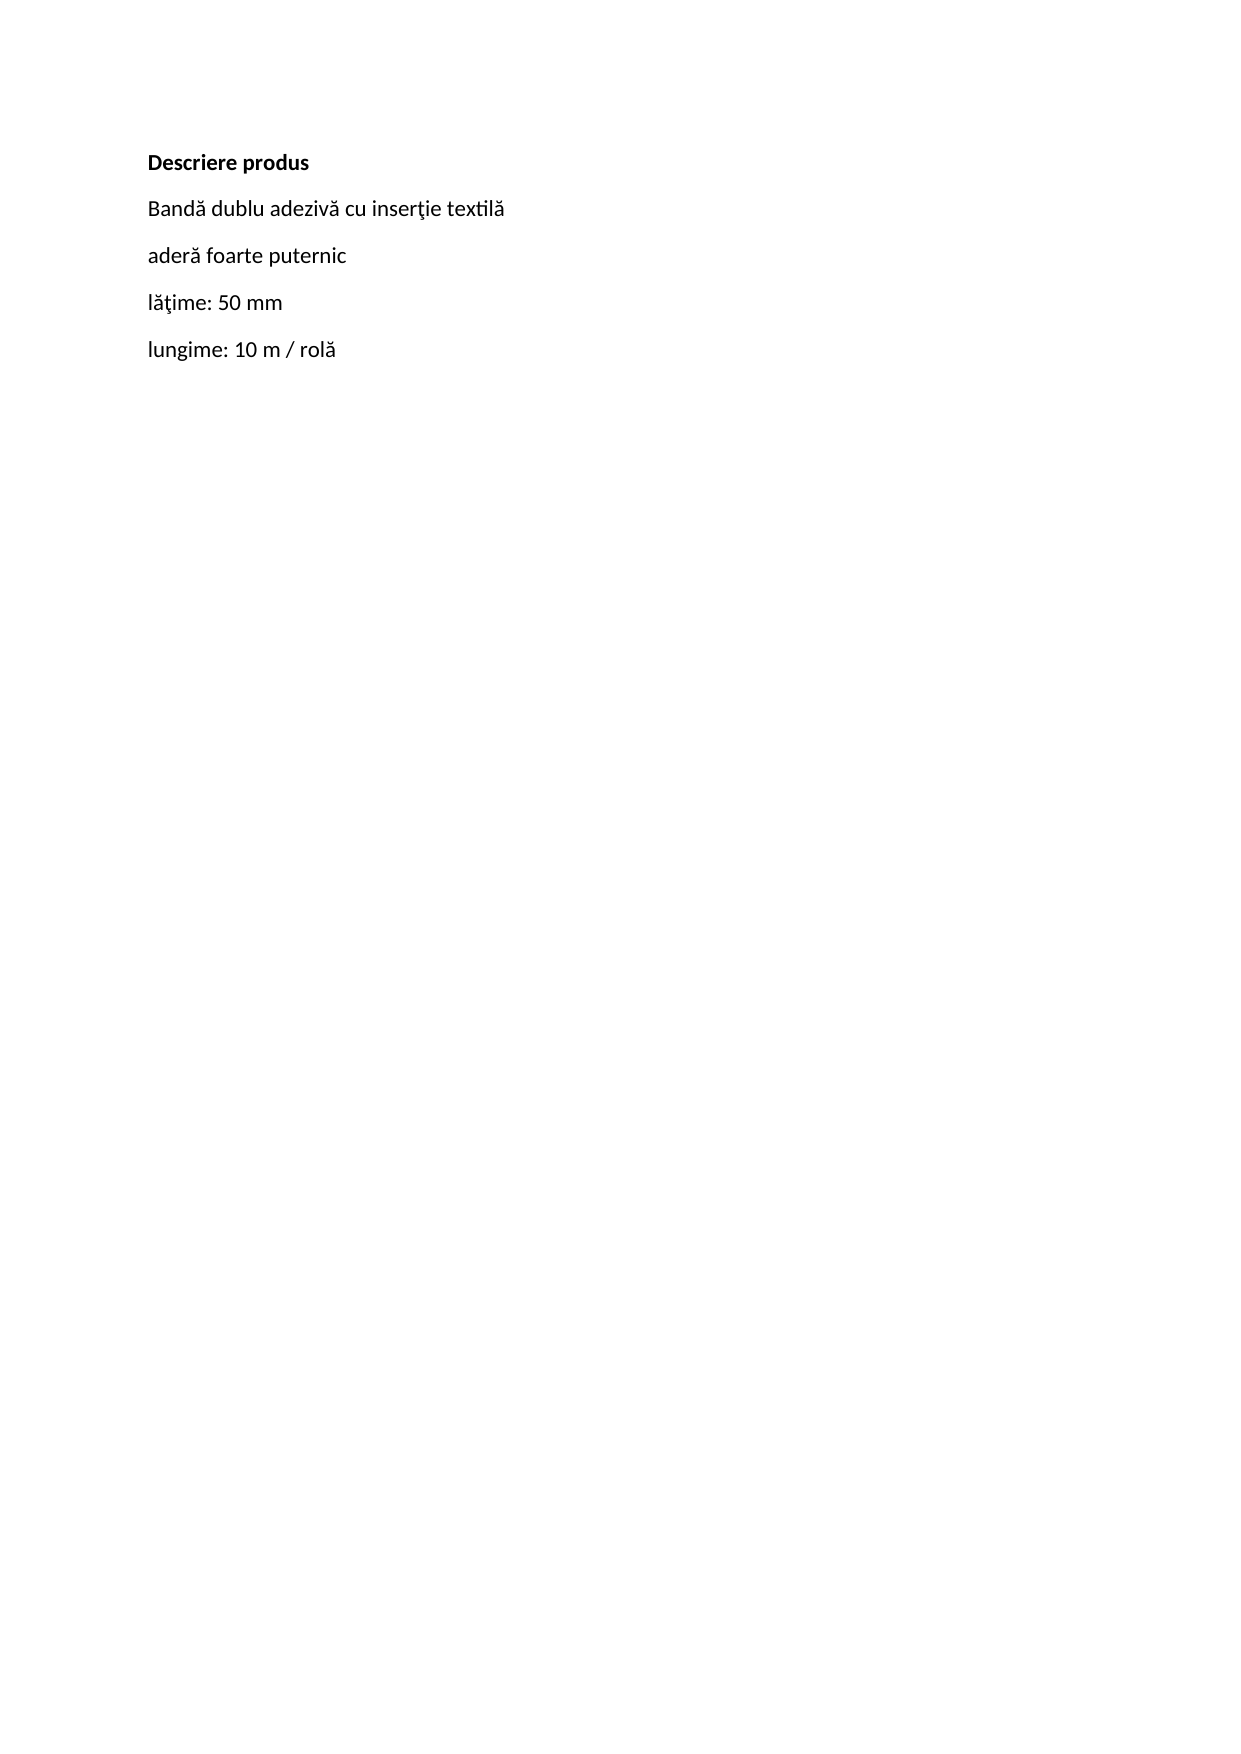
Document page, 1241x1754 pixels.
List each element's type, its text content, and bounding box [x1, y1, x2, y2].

text lungime: 10 m / rolă [148, 335, 1093, 363]
text lăţime: 50 mm [148, 288, 1093, 316]
text aderă foarte puternic [148, 241, 1093, 269]
text Descriere produs [148, 148, 1093, 176]
text Bandă dublu adezivă cu inserţie textilă [148, 194, 1093, 222]
